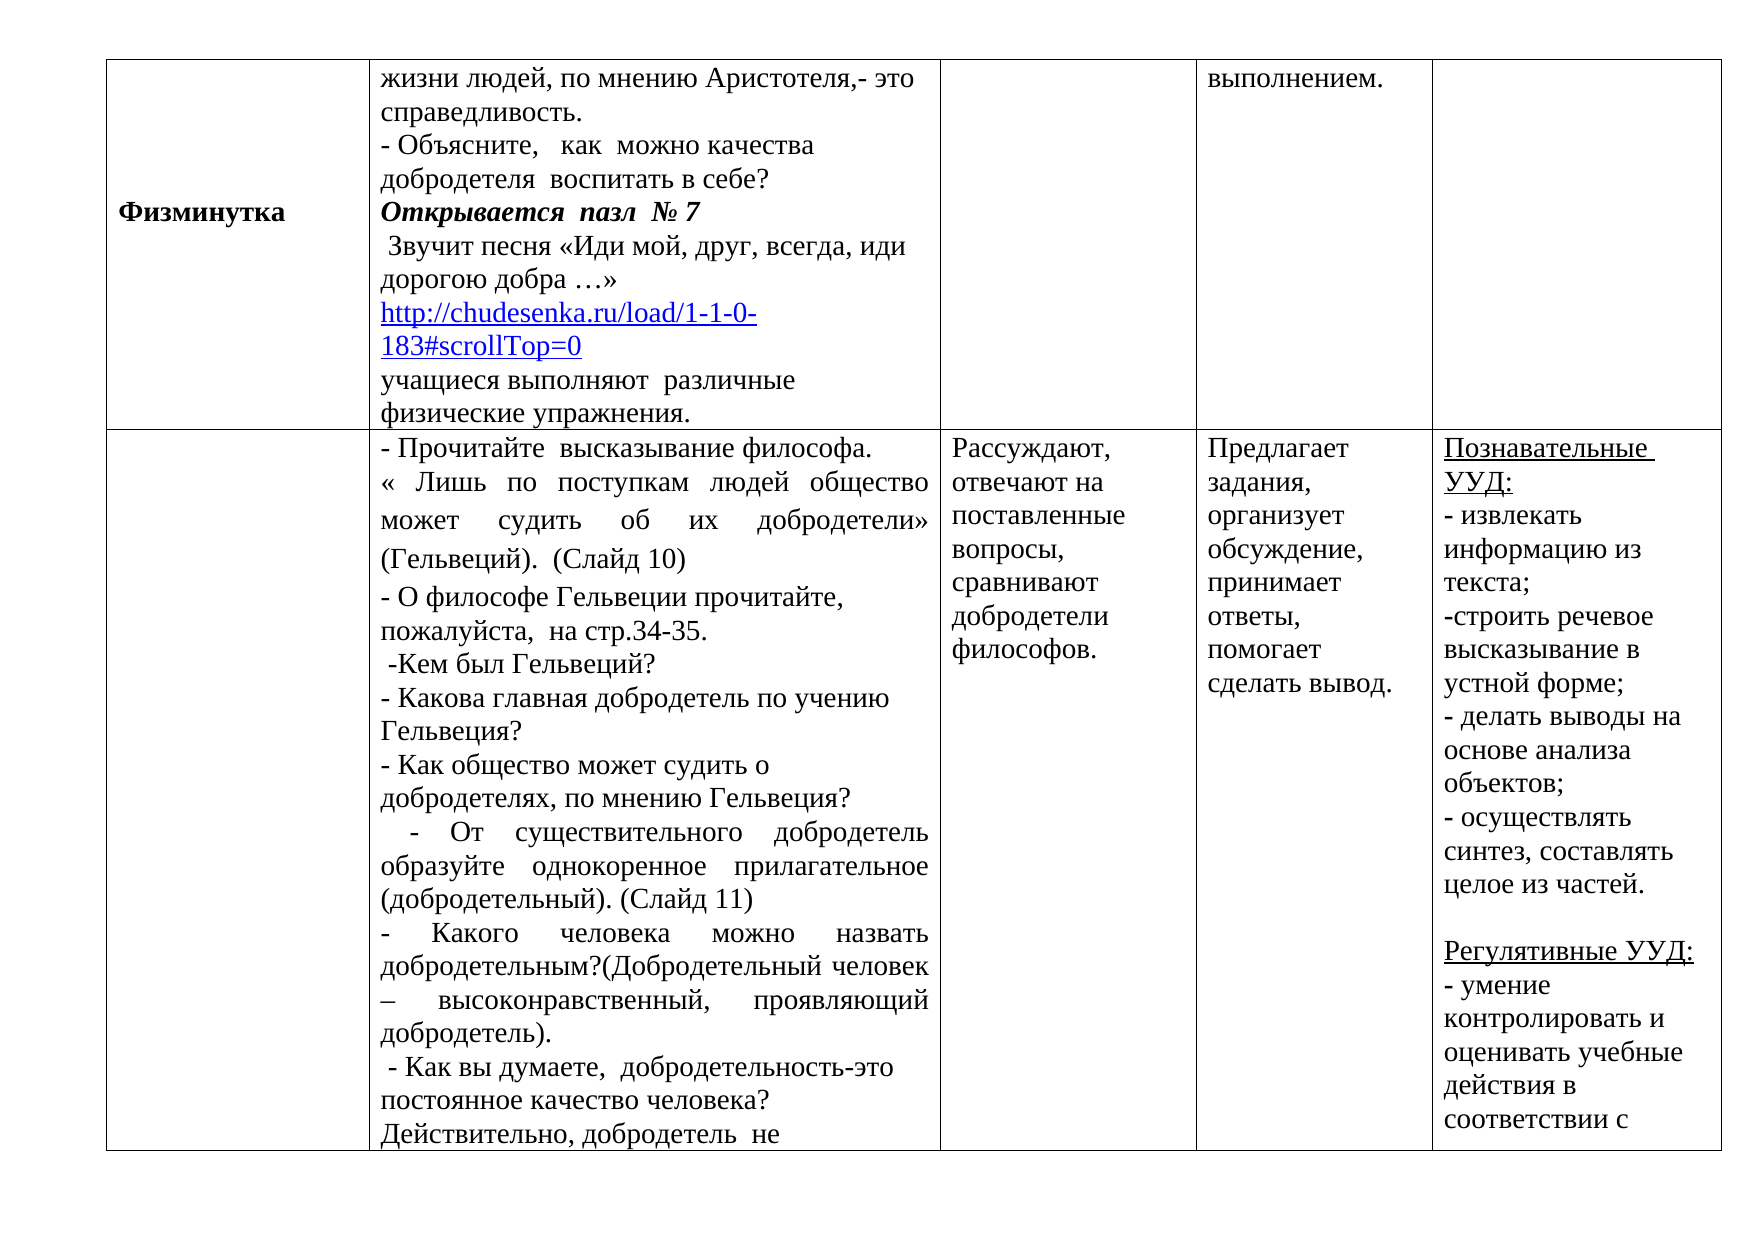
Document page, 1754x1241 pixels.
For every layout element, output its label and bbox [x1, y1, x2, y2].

table_cell [370, 60, 940, 429]
table_cell [370, 430, 940, 1149]
table_cell [1433, 60, 1721, 429]
table_cell [107, 60, 369, 429]
table_cell [107, 430, 369, 1149]
table_cell [1197, 430, 1432, 1149]
table_cell [941, 60, 1196, 429]
table_cell [941, 430, 1196, 1149]
table_cell [1433, 430, 1721, 1149]
table_cell [1197, 60, 1432, 429]
